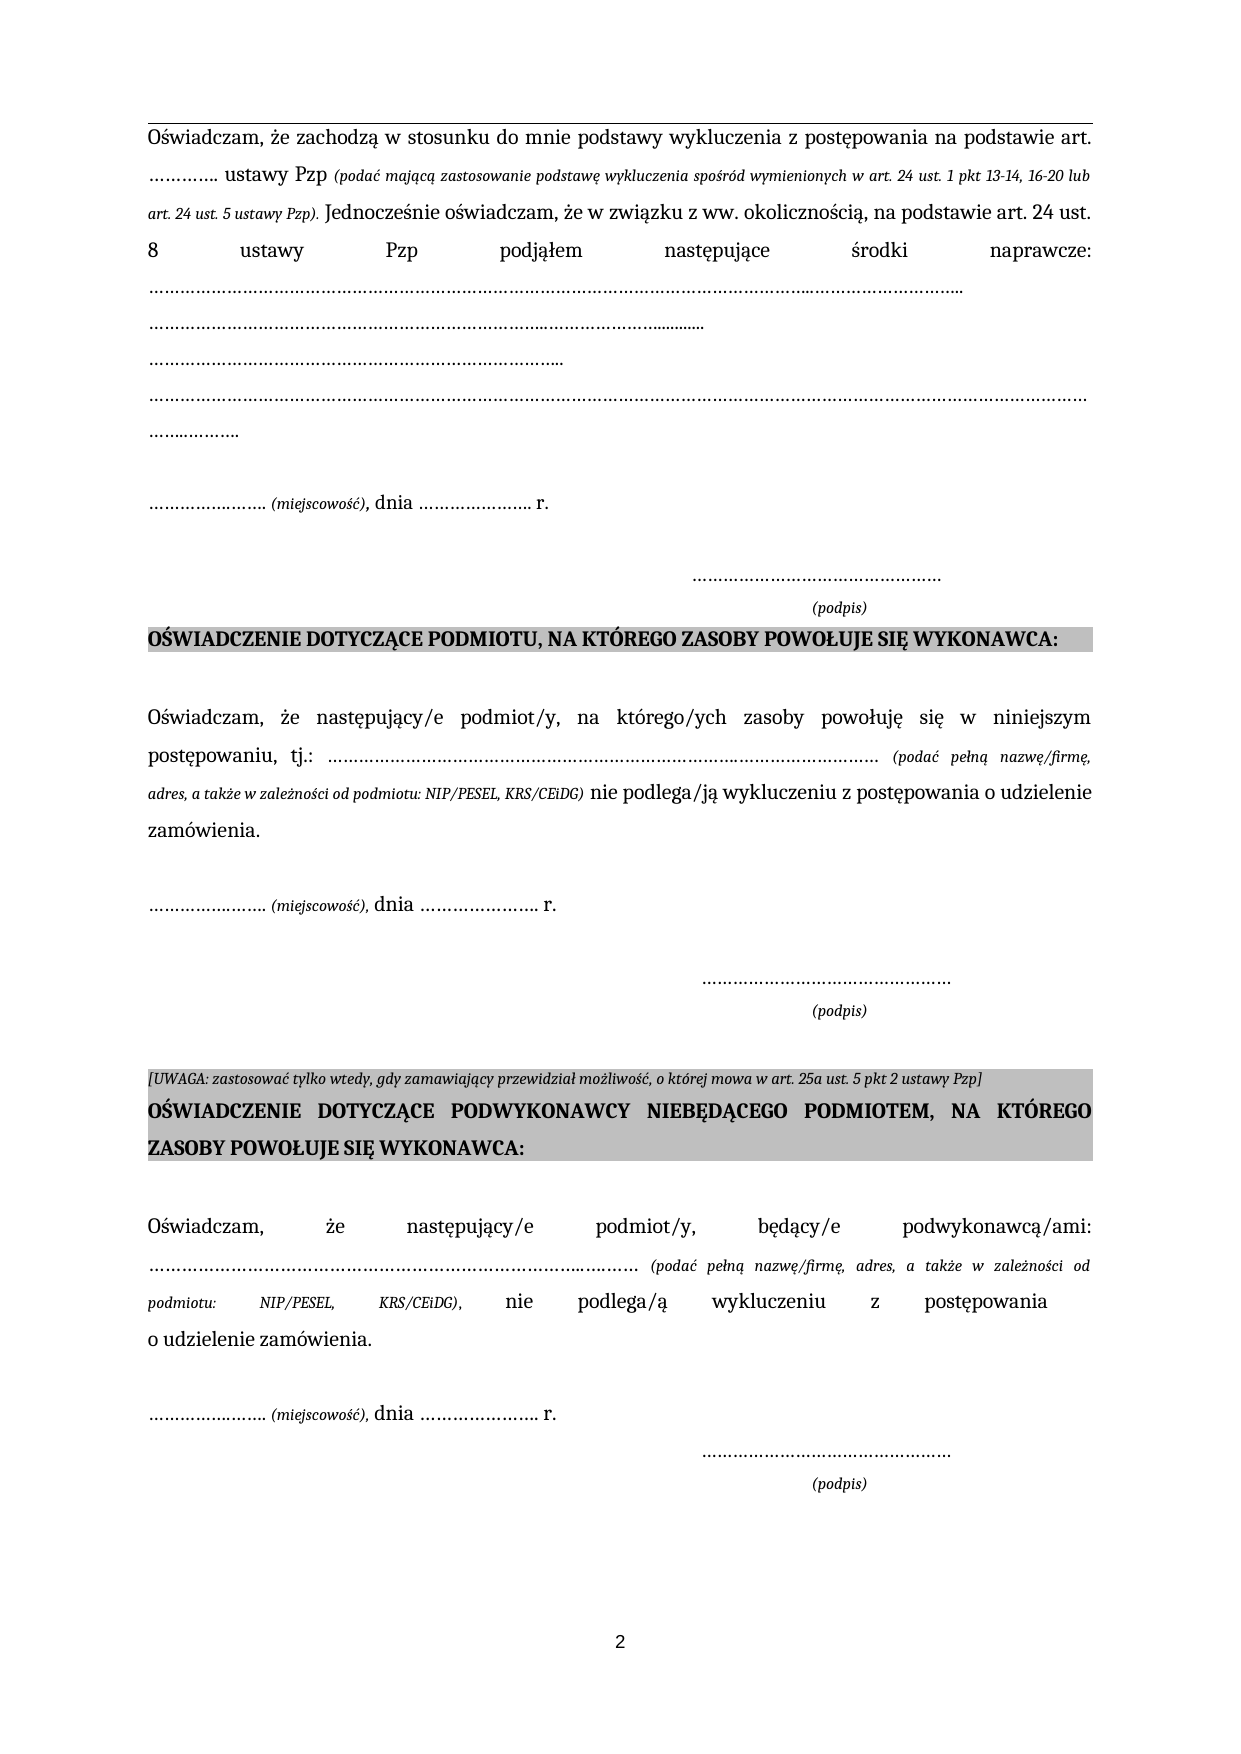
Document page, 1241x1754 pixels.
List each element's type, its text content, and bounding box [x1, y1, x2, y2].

text (podpis) [738, 1474, 1093, 1493]
text ………………………………………… [148, 1438, 1093, 1462]
text …………….……. (miejscowość), dnia …………………. r. [148, 491, 1093, 514]
text Oświadczam, że następujący/e podmiot/y, będący/e podwykonawcą/ami: ……………………………………………………………………..….…… (podać pełną nazwę/firmę, adres, a także w zależności od podmiotu: NIP/PESEL, KRS/CEiDG), nie podlega/ą wykluczeniu z postępowania o udzielenie zamówienia. [148, 1213, 1093, 1352]
text OŚWIADCZENIE DOTYCZĄCE PODWYKONAWCY NIEBĘDĄCEGO PODMIOTEM, NA KTÓREGO ZASOBY POWOŁUJE SIĘ WYKONAWCA: [148, 1098, 1093, 1161]
text ………………………………………… [148, 562, 1093, 586]
text …………….……. (miejscowość), dnia …………………. r. [148, 1401, 1093, 1426]
text …………….……. (miejscowość), dnia …………………. r. [148, 892, 1093, 917]
text Oświadczam, że zachodzą w stosunku do mnie podstawy wykluczenia z postępowania na podstawie art. …………. ustawy Pzp (podać mającą zastosowanie podstawę wykluczenia spośród wymienionych w art. 24 ust. 1 pkt 13-14, 16-20 lub art. 24 ust. 5 ustawy Pzp). Jednocześnie oświadczam, że w związku z ww. okolicznością, na podstawie art. 24 ust. 8 ustawy Pzp podjąłem następujące środki naprawcze: ………………………………………………………………………………………………………………..………………………..…………………………………………………………………..…………………...........……………………………………………………………………..……………………………………………………………………………………………………………………………………………………………………..………. [148, 124, 1093, 443]
text ………………………………………… [148, 965, 1093, 989]
text [UWAGA: zastosować tylko wtedy, gdy zamawiający przewidział możliwość, o której mowa w art. 25a ust. 5 pkt 2 ustawy Pzp] [148, 1069, 1093, 1089]
text Oświadczam, że następujący/e podmiot/y, na którego/ych zasoby powołuję się w niniejszym postępowaniu, tj.: …………………………………………………………………….……………………… (podać pełną nazwę/firmę, adres, a także w zależności od podmiotu: NIP/PESEL, KRS/CEiDG) nie podlega/ją wykluczeniu z postępowania o udzielenie zamówienia. [148, 704, 1093, 843]
text (podpis) [738, 1001, 1093, 1021]
text (podpis) [738, 598, 1093, 618]
text OŚWIADCZENIE DOTYCZĄCE PODMIOTU, NA KTÓREGO ZASOBY POWOŁUJE SIĘ WYKONAWCA: [148, 627, 1093, 652]
